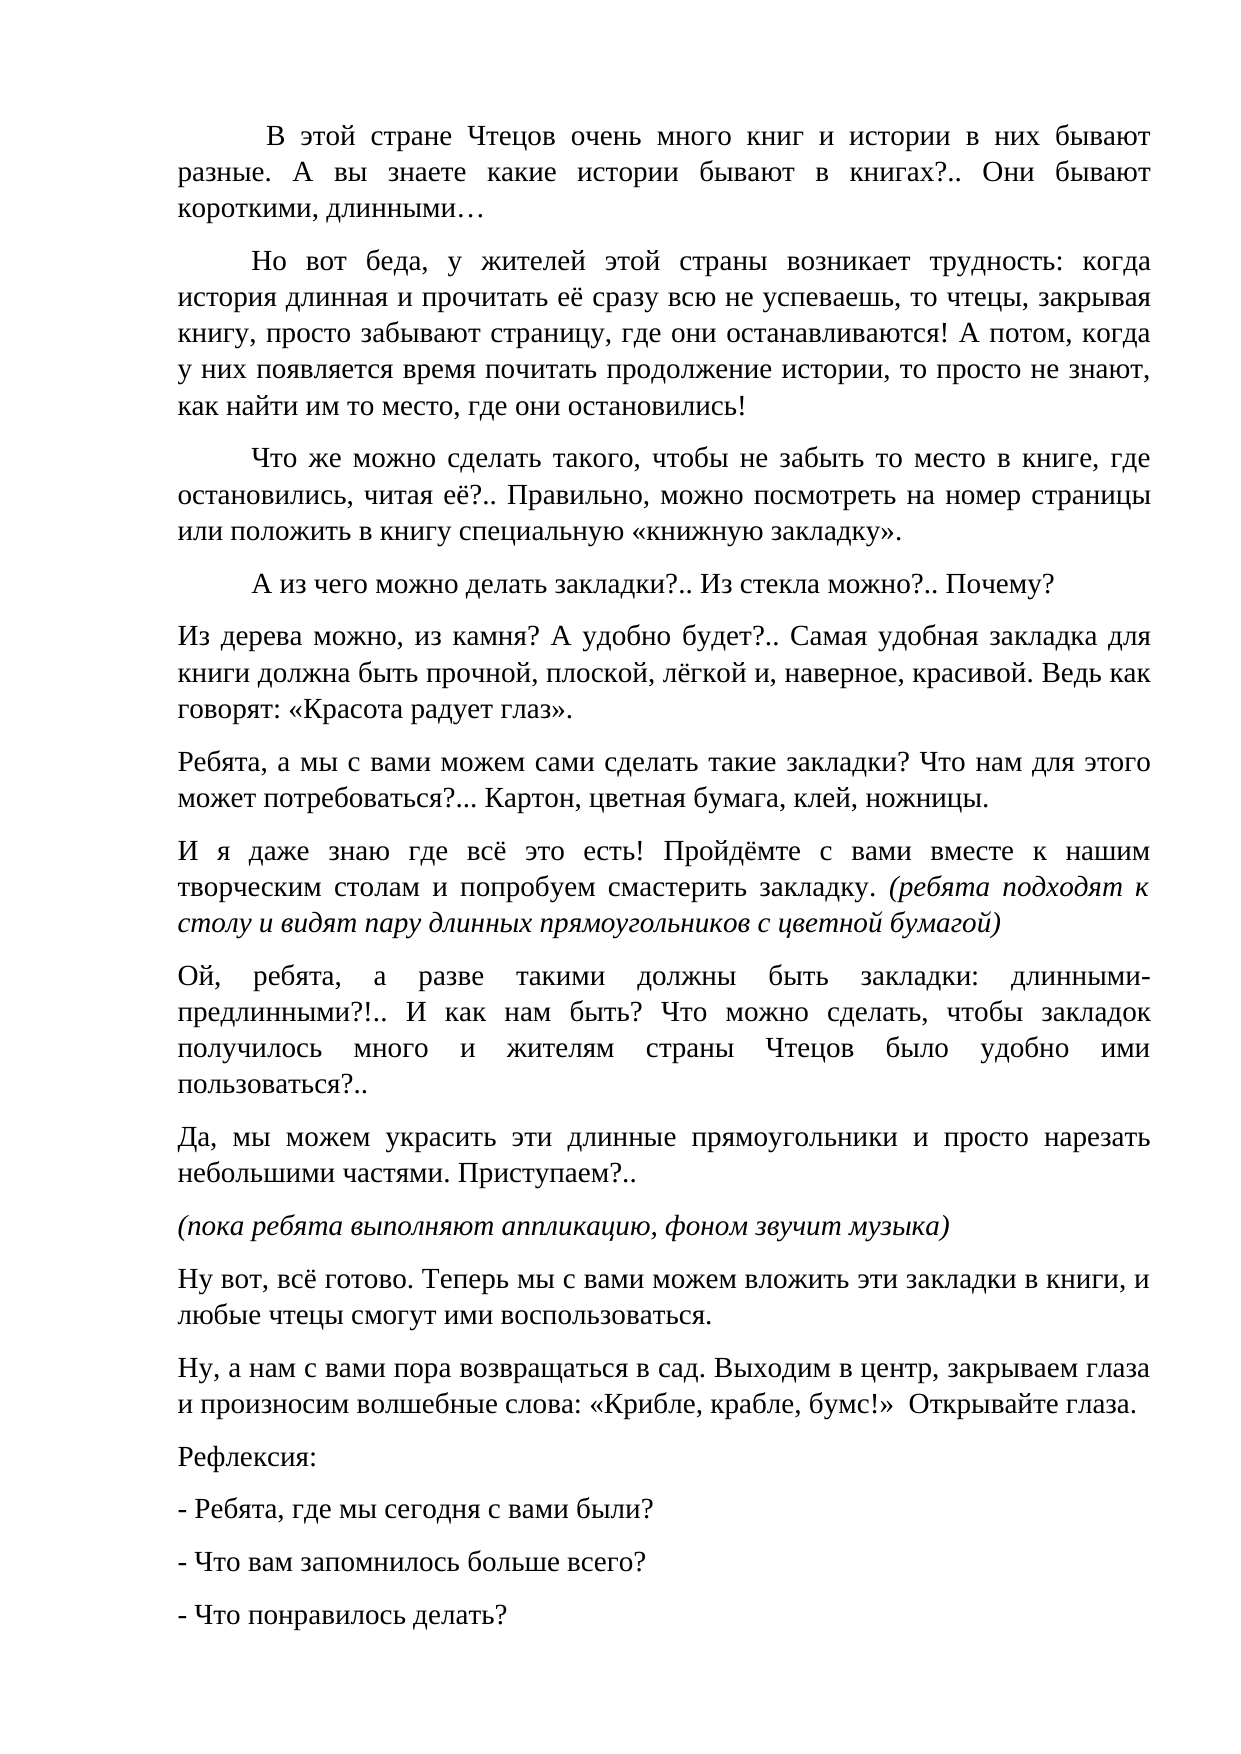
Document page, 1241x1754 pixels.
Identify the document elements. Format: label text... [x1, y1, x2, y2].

text Да, мы можем украсить эти длинные прямоугольники и просто нарезать небольшими частями. Приступаем?.. [177, 1119, 1152, 1189]
text (пока ребята выполняют аппликацию, фоном звучит музыка) [177, 1208, 1152, 1241]
text Ну, а нам с вами пора возвращаться в сад. Выходим в центр, закрываем глаза и произносим волшебные слова: «Крибле, крабле, бумс!» Открывайте глаза. [177, 1350, 1152, 1419]
text А из чего можно делать закладки?.. Из стекла можно?.. Почему? [177, 566, 1152, 599]
text - Что вам запомнилось больше всего? [177, 1544, 1152, 1578]
text И я даже знаю где всё это есть! Пройдёмте с вами вместе к нашим творческим столам и попробуем смастерить закладку. (ребята подходят к столу и видят пару длинных прямоугольников с цветной бумагой) [177, 833, 1152, 938]
text Но вот беда, у жителей этой страны возникает трудность: когда история длинная и прочитать её сразу всю не успеваешь, то чтецы, закрывая книгу, просто забывают страницу, где они останавливаются! А потом, когда у них появляется время почитать продолжение истории, то просто не знают, как найти им то место, где они остановились! [177, 243, 1152, 421]
text Ребята, а мы с вами можем сами сделать такие закладки? Что нам для этого может потребоваться?... Картон, цветная бумага, клей, ножницы. [177, 744, 1152, 813]
text Ну вот, всё готово. Теперь мы с вами можем вложить эти закладки в книги, и любые чтецы смогут ими воспользоваться. [177, 1261, 1152, 1330]
text Что же можно сделать такого, чтобы не забыть то место в книге, где остановились, читая её?.. Правильно, можно посмотреть на номер страницы или положить в книгу специальную «книжную закладку». [177, 441, 1152, 546]
text - Ребята, где мы сегодня с вами были? [177, 1491, 1152, 1525]
text Рефлексия: [177, 1439, 1152, 1472]
text Ой, ребята, а разве такими должны быть закладки: длинными- предлинными?!.. И как нам быть? Что можно сделать, чтобы закладок получилось много и жителям страны Чтецов было удобно ими пользоваться?.. [177, 958, 1152, 1100]
text В этой стране Чтецов очень много книг и истории в них бывают разные. А вы знаете какие истории бывают в книгах?.. Они бывают короткими, длинными… [177, 118, 1152, 224]
text - Что понравилось делать? [177, 1597, 1152, 1631]
text Из дерева можно, из камня? А удобно будет?.. Самая удобная закладка для книги должна быть прочной, плоской, лёгкой и, наверное, красивой. Ведь как говорят: «Красота радует глаз». [177, 618, 1152, 724]
